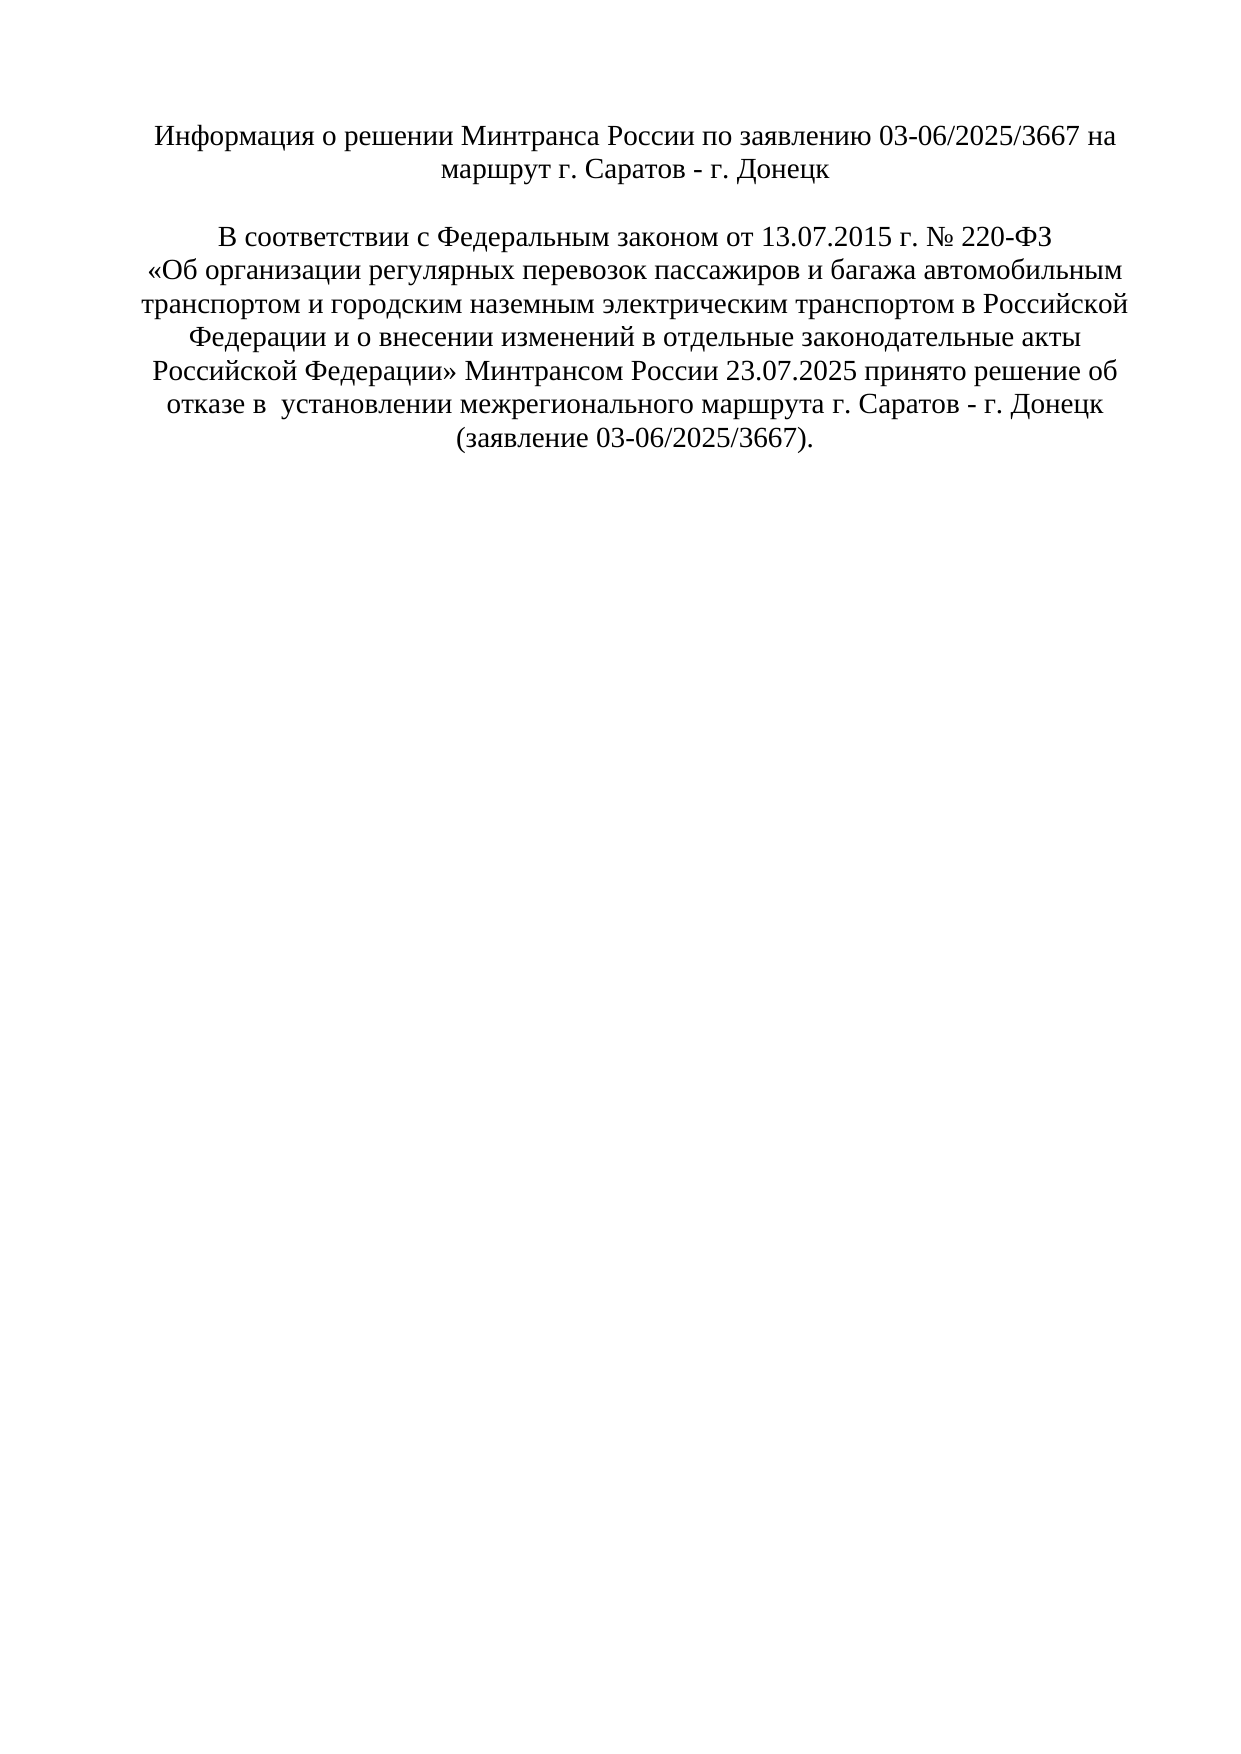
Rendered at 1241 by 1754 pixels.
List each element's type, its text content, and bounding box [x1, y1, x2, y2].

text Информация о решении Минтранса России по заявлению 03-06/2025/3667 на маршрут г. Саратов - г. Донецк [118, 118, 1152, 185]
text В соответствии с Федеральным законом от 13.07.2015 г. № 220-ФЗ «Об организации регулярных перевозок пассажиров и багажа автомобильным транспортом и городским наземным электрическим транспортом в Российской Федерации и о внесении изменений в отдельные законодательные акты Российской Федерации» Минтрансом России 23.07.2025 принято решение об отказе в установлении межрегионального маршрута г. Саратов - г. Донецк (заявление 03-06/2025/3667). [118, 219, 1152, 453]
